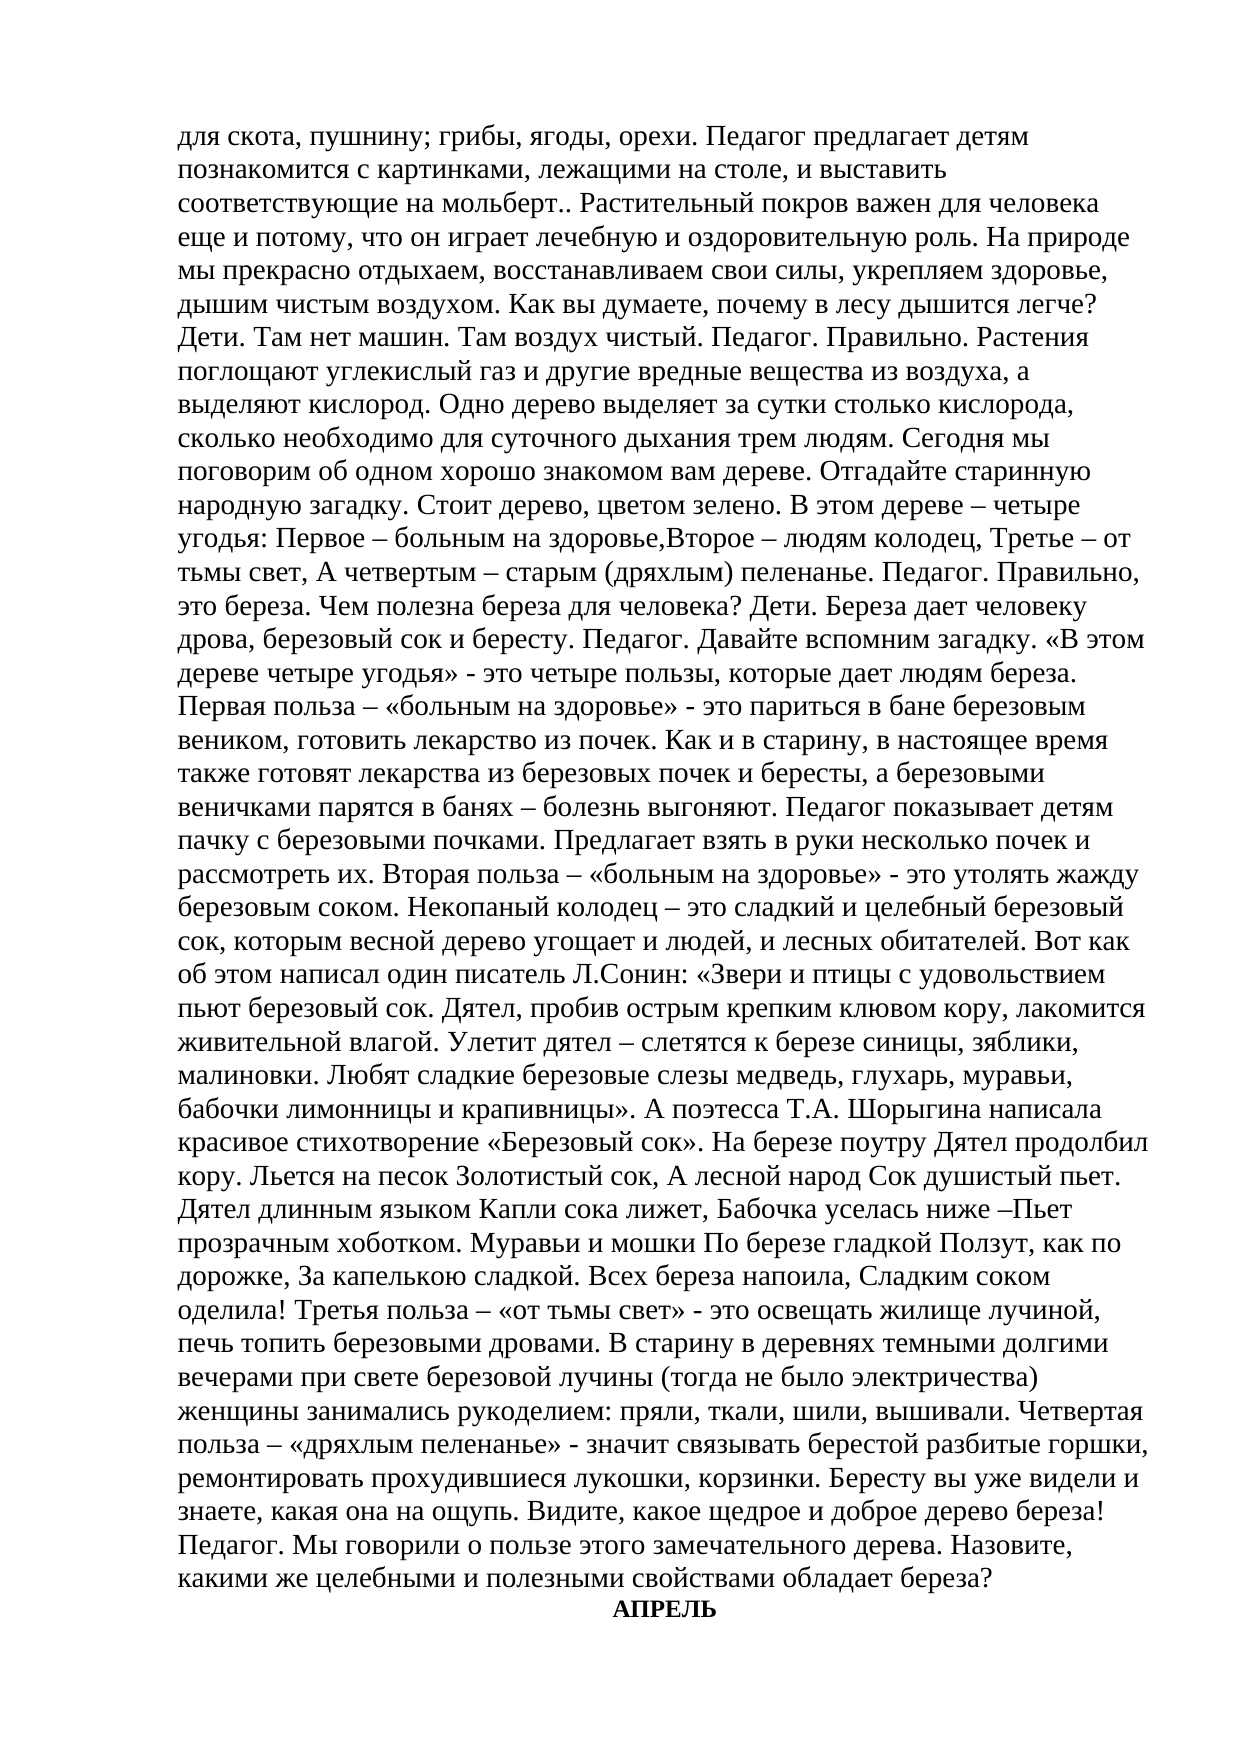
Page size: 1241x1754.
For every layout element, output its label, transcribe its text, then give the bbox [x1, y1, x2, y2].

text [177, 118, 1152, 1594]
text АПРЕЛЬ [177, 1594, 1152, 1623]
